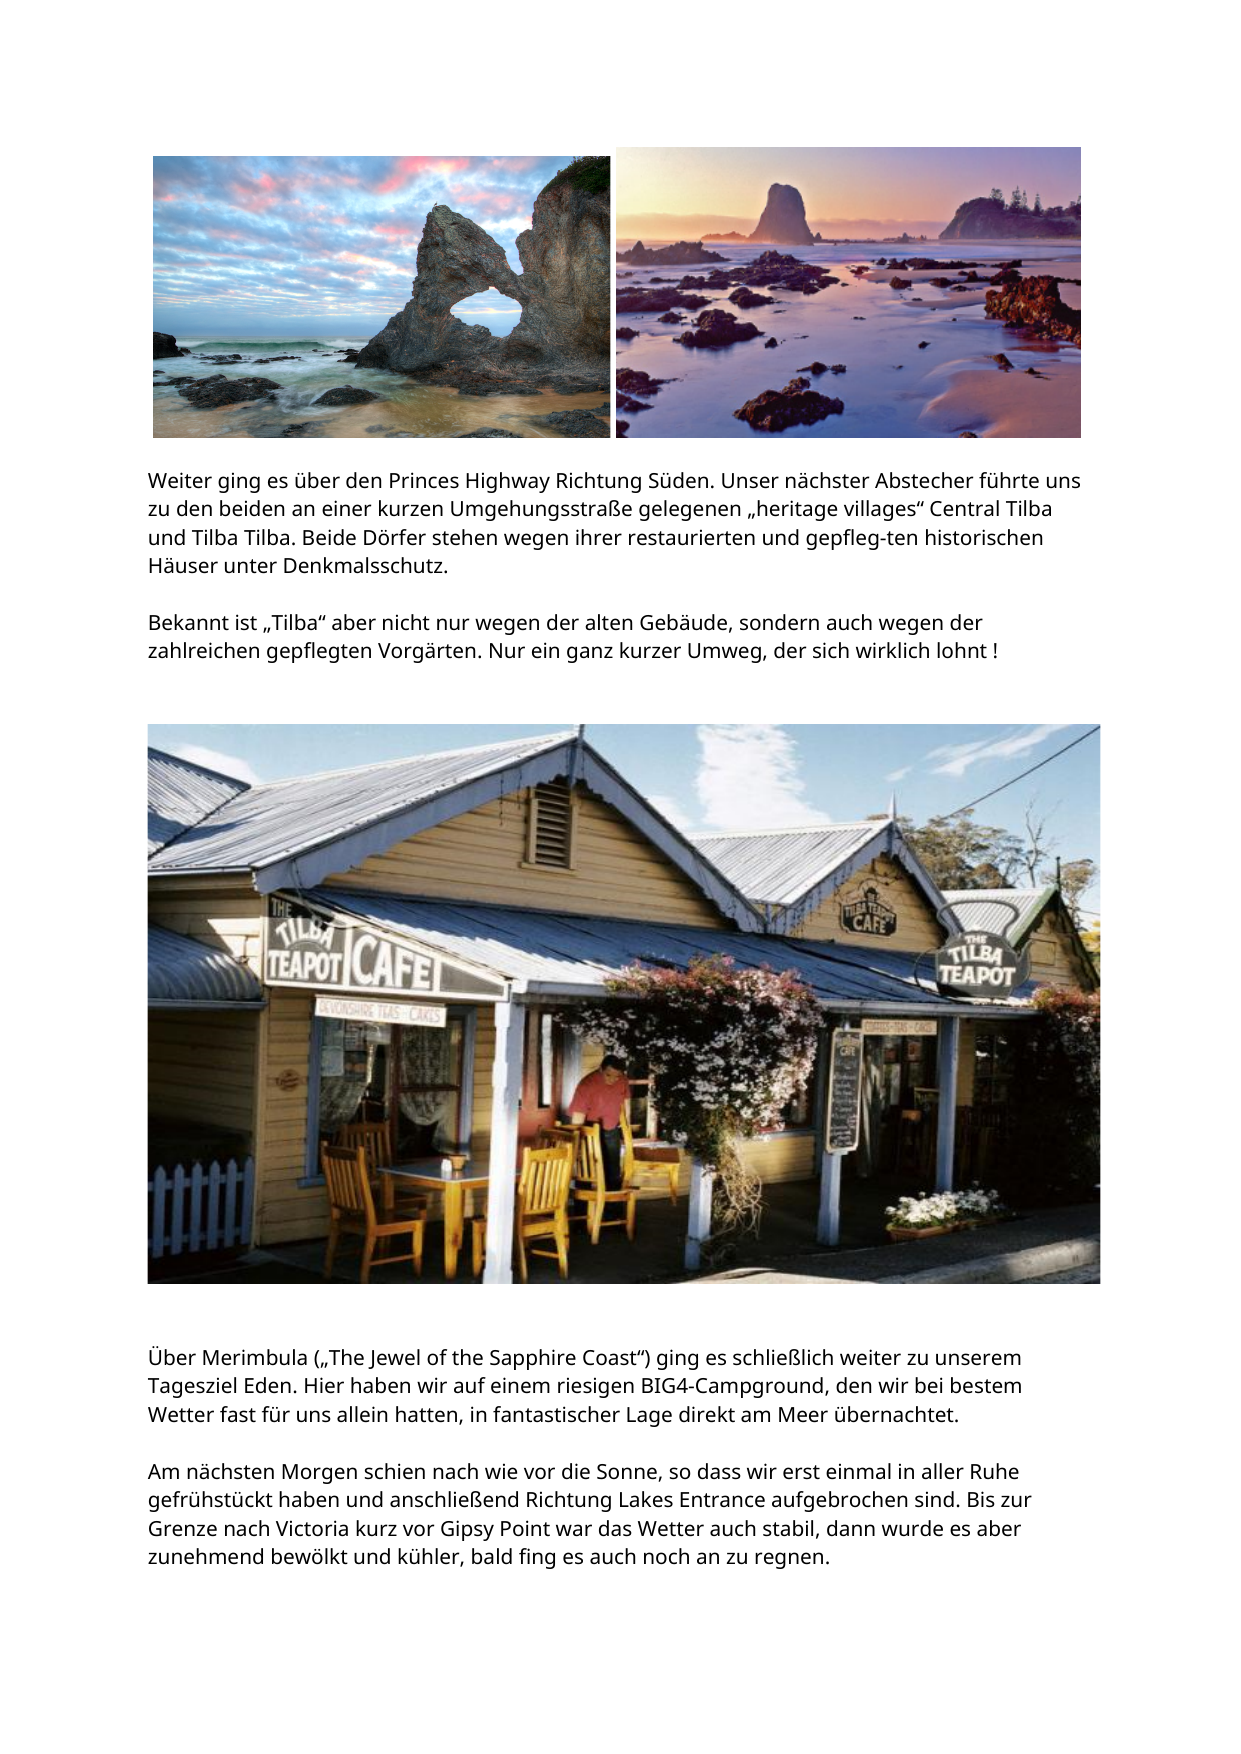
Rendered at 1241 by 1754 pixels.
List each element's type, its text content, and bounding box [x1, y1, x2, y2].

picture [147, 724, 1102, 1284]
picture [616, 147, 1081, 438]
text Am nächsten Morgen schien nach wie vor die Sonne, so dass wir erst einmal in aller Ruhe gefrühstückt haben und anschließend Richtung Lakes Entrance aufgebrochen sind. Bis zur Grenze nach Victoria kurz vor Gipsy Point war das Wetter auch stabil, dann wurde es aber zunehmend bewölkt und kühler, bald fing es auch noch an zu regnen. [148, 1457, 1093, 1571]
text Über Merimbula („The Jewel of the Sapphire Coast“) ging es schließlich weiter zu unserem Tagesziel Eden. Hier haben wir auf einem riesigen BIG4-Campground, den wir bei bestem Wetter fast für uns allein hatten, in fantastischer Lage direkt am Meer übernachtet. [148, 1343, 1093, 1428]
text Weiter ging es über den Princes Highway Richtung Süden. Unser nächster Abstecher führte uns zu den beiden an einer kurzen Umgehungsstraße gelegenen „heritage villages“ Central Tilba und Tilba Tilba. Beide Dörfer stehen wegen ihrer restaurierten und gepfleg-ten historischen Häuser unter Denkmalsschutz. [148, 466, 1093, 580]
picture [153, 156, 611, 438]
text Bekannt ist „Tilba“ aber nicht nur wegen der alten Gebäude, sondern auch wegen der zahlreichen gepflegten Vorgärten. Nur ein ganz kurzer Umweg, der sich wirklich lohnt ! [148, 608, 1093, 665]
